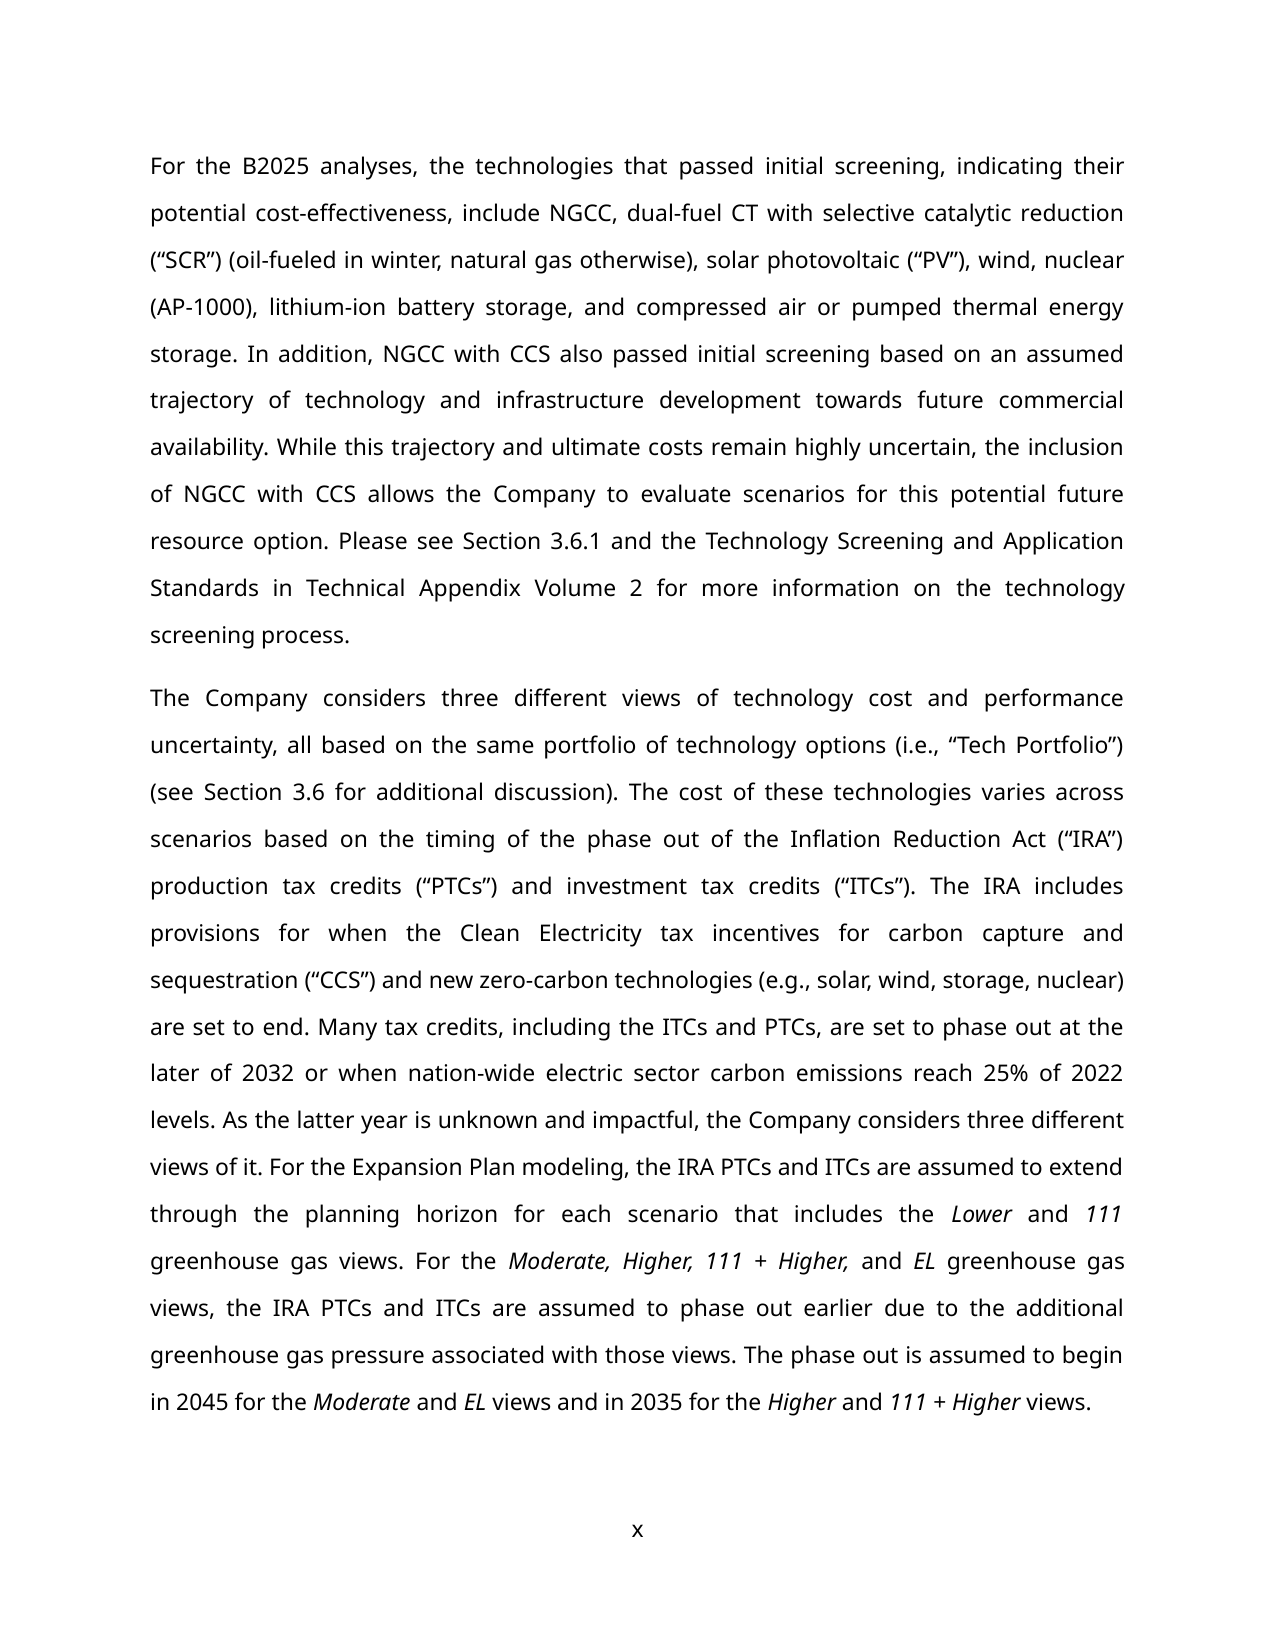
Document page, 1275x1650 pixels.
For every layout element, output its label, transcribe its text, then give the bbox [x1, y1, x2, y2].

text For the B2025 analyses, the technologies that passed initial screening, indicating their potential cost-effectiveness, include NGCC, dual-fuel CT with selective catalytic reduction (“SCR”) (oil-fueled in winter, natural gas otherwise), solar photovoltaic (“PV”), wind, nuclear (AP-1000), lithium-ion battery storage, and compressed air or pumped thermal energy storage. In addition, NGCC with CCS also passed initial screening based on an assumed trajectory of technology and infrastructure development towards future commercial availability. While this trajectory and ultimate costs remain highly uncertain, the inclusion of NGCC with CCS allows the Company to evaluate scenarios for this potential future resource option. Please see Section 3.6.1 and the Technology Screening and Application Standards in Technical Appendix Volume 2 for more information on the technology screening process. [150, 150, 1125, 650]
text The Company considers three different views of technology cost and performance uncertainty, all based on the same portfolio of technology options (i.e., “Tech Portfolio”) (see Section 3.6 for additional discussion). The cost of these technologies varies across scenarios based on the timing of the phase out of the Inflation Reduction Act (“IRA”) production tax credits (“PTCs”) and investment tax credits (“ITCs”). The IRA includes provisions for when the Clean Electricity tax incentives for carbon capture and sequestration (“CCS”) and new zero-carbon technologies (e.g., solar, wind, storage, nuclear) are set to end. Many tax credits, including the ITCs and PTCs, are set to phase out at the later of 2032 or when nation-wide electric sector carbon emissions reach 25% of 2022 levels. As the latter year is unknown and impactful, the Company considers three different views of it. For the Expansion Plan modeling, the IRA PTCs and ITCs are assumed to extend through the planning horizon for each scenario that includes the Lower and 111 greenhouse gas views. For the Moderate, Higher, 111 + Higher, and EL greenhouse gas views, the IRA PTCs and ITCs are assumed to phase out earlier due to the additional greenhouse gas pressure associated with those views. The phase out is assumed to begin in 2045 for the Moderate and EL views and in 2035 for the Higher and 111 + Higher views. [150, 682, 1125, 1417]
